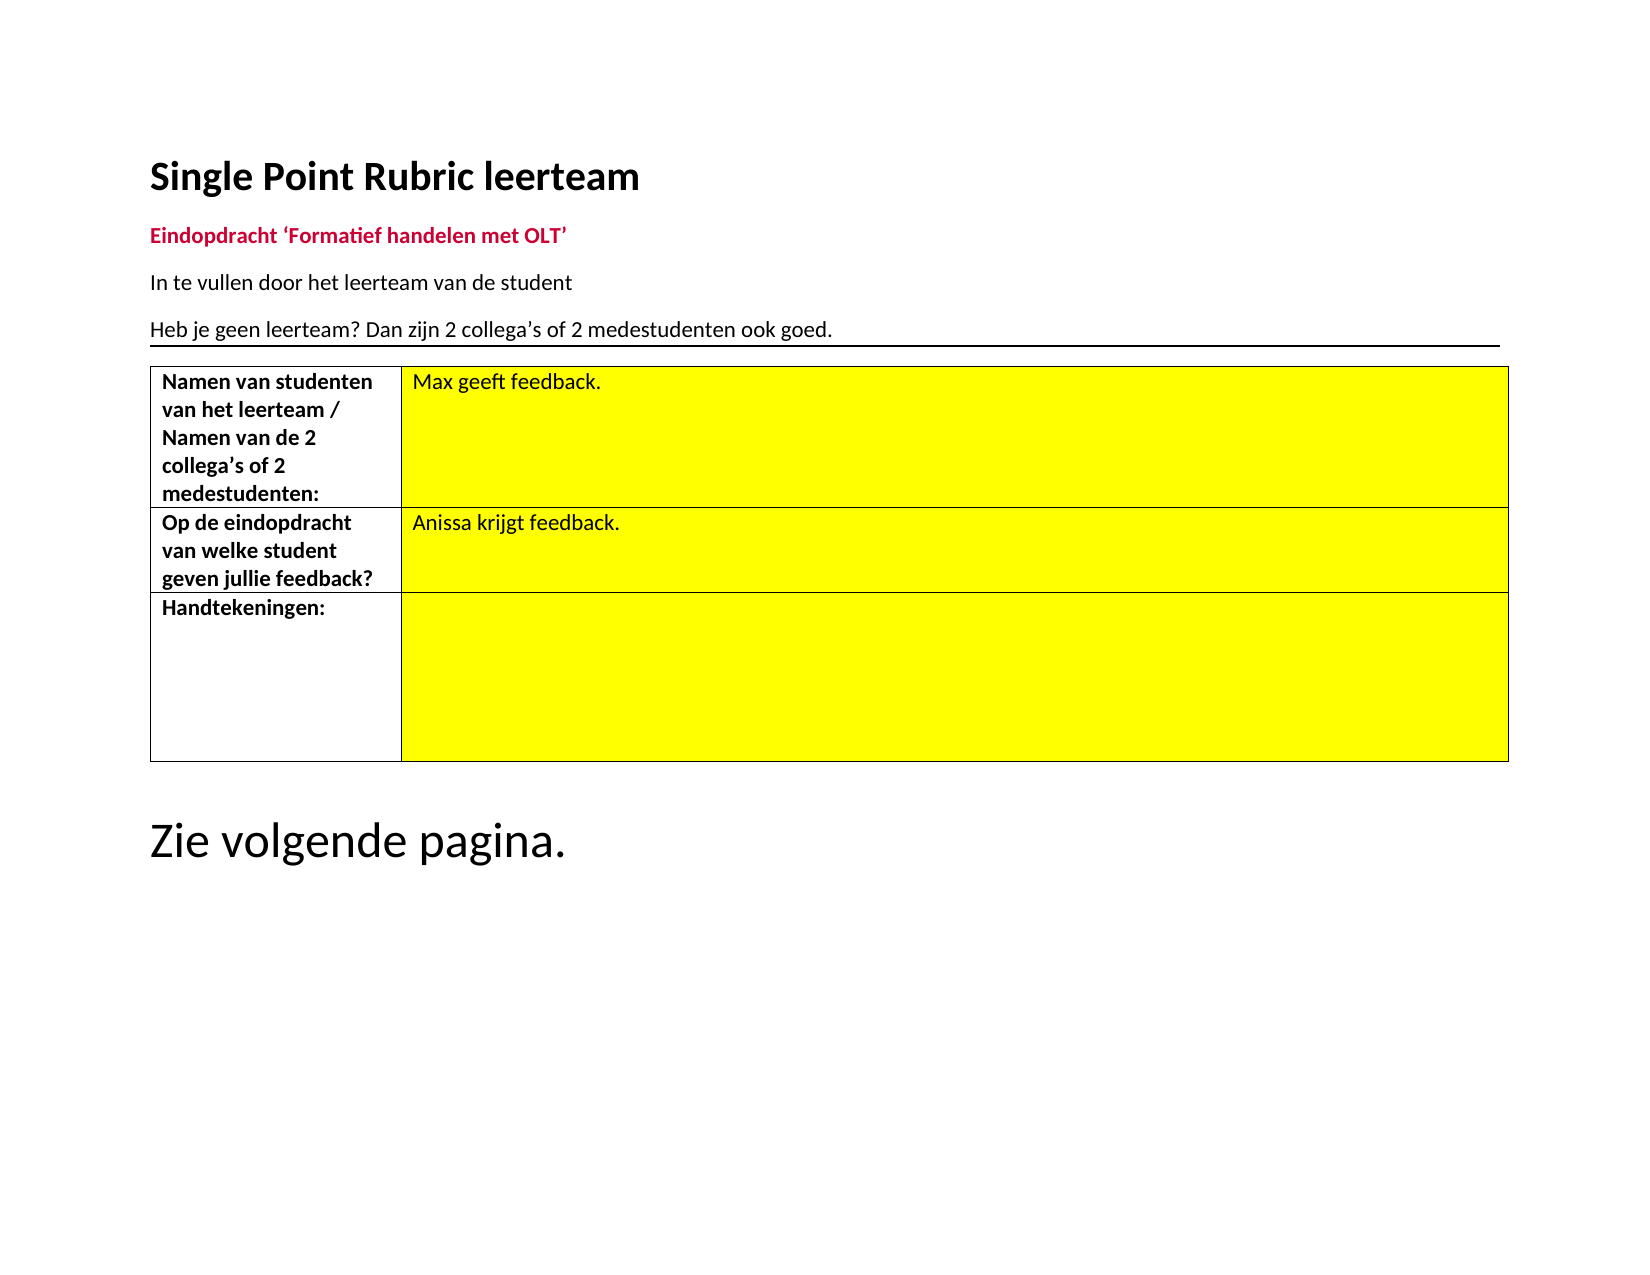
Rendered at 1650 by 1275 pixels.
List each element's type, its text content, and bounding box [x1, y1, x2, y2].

text Single Point Rubric leerteam [150, 150, 1500, 201]
table_cell [402, 593, 1508, 761]
table_cell Handtekeningen: [151, 593, 401, 761]
table_header Max geeft feedback. [402, 367, 1508, 507]
table_cell Anissa krijgt feedback. [402, 508, 1508, 592]
text Zie volgende pagina. [150, 809, 1500, 870]
text In te vullen door het leerteam van de student [150, 268, 1500, 296]
table_cell Op de eindopdracht van welke student geven jullie feedback? [151, 508, 401, 592]
text Heb je geen leerteam? Dan zijn 2 collega’s of 2 medestudenten ook goed. [150, 315, 1500, 345]
table_header Namen van studenten van het leerteam / Namen van de 2 collega’s of 2 medestudenten: [151, 367, 401, 507]
text Eindopdracht ‘Formatief handelen met OLT’ [150, 222, 1500, 249]
